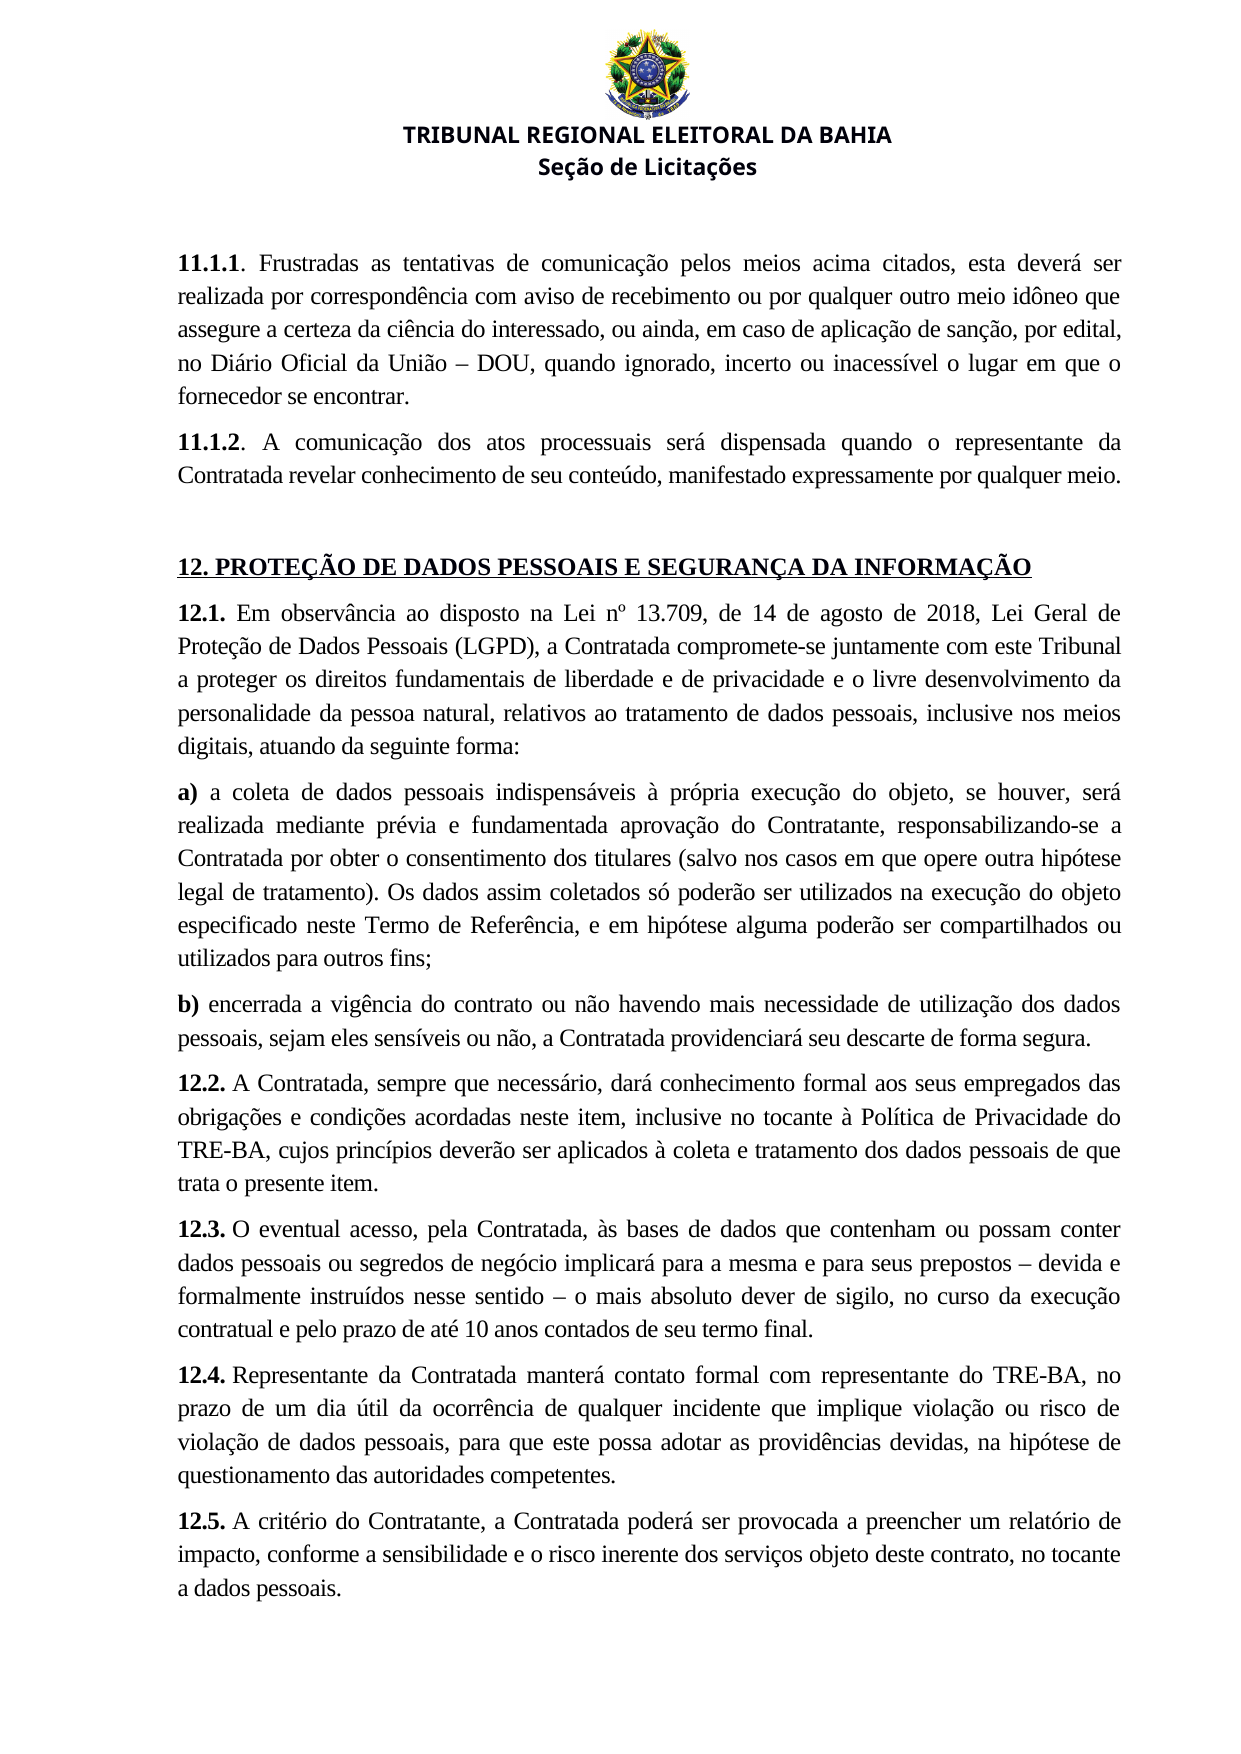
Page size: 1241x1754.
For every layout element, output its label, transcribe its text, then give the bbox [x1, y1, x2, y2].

text 12. PROTEÇÃO DE DADOS PESSOAIS E SEGURANÇA DA INFORMAÇÃO [177, 548, 1119, 582]
text 12.2. A Contratada, sempre que necessário, dará conhecimento formal aos seus empregados das obrigações e condições acordadas neste item, inclusive no tocante à Política de Privacidade do TRE-BA, cujos princípios deverão ser aplicados à coleta e tratamento dos dados pessoais de que trata o presente item. [177, 1065, 1122, 1198]
text b) encerrada a vigência do contrato ou não havendo mais necessidade de utilização dos dados pessoais, sejam eles sensíveis ou não, a Contratada providenciará seu descarte de forma segura. [177, 986, 1122, 1053]
text 12.4. Representante da Contratada manterá contato formal com representante do TRE-BA, no prazo de um dia útil da ocorrência de qualquer incidente que implique violação ou risco de violação de dados pessoais, para que este possa adotar as providências devidas, na hipótese de questionamento das autoridades competentes. [177, 1357, 1122, 1490]
text 11.1.1. Frustradas as tentativas de comunicação pelos meios acima citados, esta deverá ser realizada por correspondência com aviso de recebimento ou por qualquer outro meio idôneo que assegure a certeza da ciência do interessado, ou ainda, em caso de aplicação de sanção, por edital, no Diário Oficial da União – DOU, quando ignorado, incerto ou inacessível o lugar em que o fornecedor se encontrar. [177, 244, 1122, 411]
text 12.1. Em observância ao disposto na Lei nº 13.709, de 14 de agosto de 2018, Lei Geral de Proteção de Dados Pessoais (LGPD), a Contratada compromete-se juntamente com este Tribunal a proteger os direitos fundamentais de liberdade e de privacidade e o livre desenvolvimento da personalidade da pessoa natural, relativos ao tratamento de dados pessoais, inclusive nos meios digitais, atuando da seguinte forma: [177, 594, 1122, 761]
text 11.1.2. A comunicação dos atos processuais será dispensada quando o representante da Contratada revelar conhecimento de seu conteúdo, manifestado expressamente por qualquer meio. [177, 423, 1122, 490]
text 12.3. O eventual acesso, pela Contratada, às bases de dados que contenham ou possam conter dados pessoais ou segredos de negócio implicará para a mesma e para seus prepostos – devida e formalmente instruídos nesse sentido – o mais absoluto dever de sigilo, no curso da execução contratual e pelo prazo de até 10 anos contados de seu termo final. [177, 1211, 1122, 1344]
text 12.5. A critério do Contratante, a Contratada poderá ser provocada a preencher um relatório de impacto, conforme a sensibilidade e o risco inerente dos serviços objeto deste contrato, no tocante a dados pessoais. [177, 1503, 1122, 1603]
text a) a coleta de dados pessoais indispensáveis à própria execução do objeto, se houver, será realizada mediante prévia e fundamentada aprovação do Contratante, responsabilizando-se a Contratada por obter o consentimento dos titulares (salvo nos casos em que opere outra hipótese legal de tratamento). Os dados assim coletados só poderão ser utilizados na execução do objeto especificado neste Termo de Referência, e em hipótese alguma poderão ser compartilhados ou utilizados para outros fins; [177, 773, 1122, 973]
